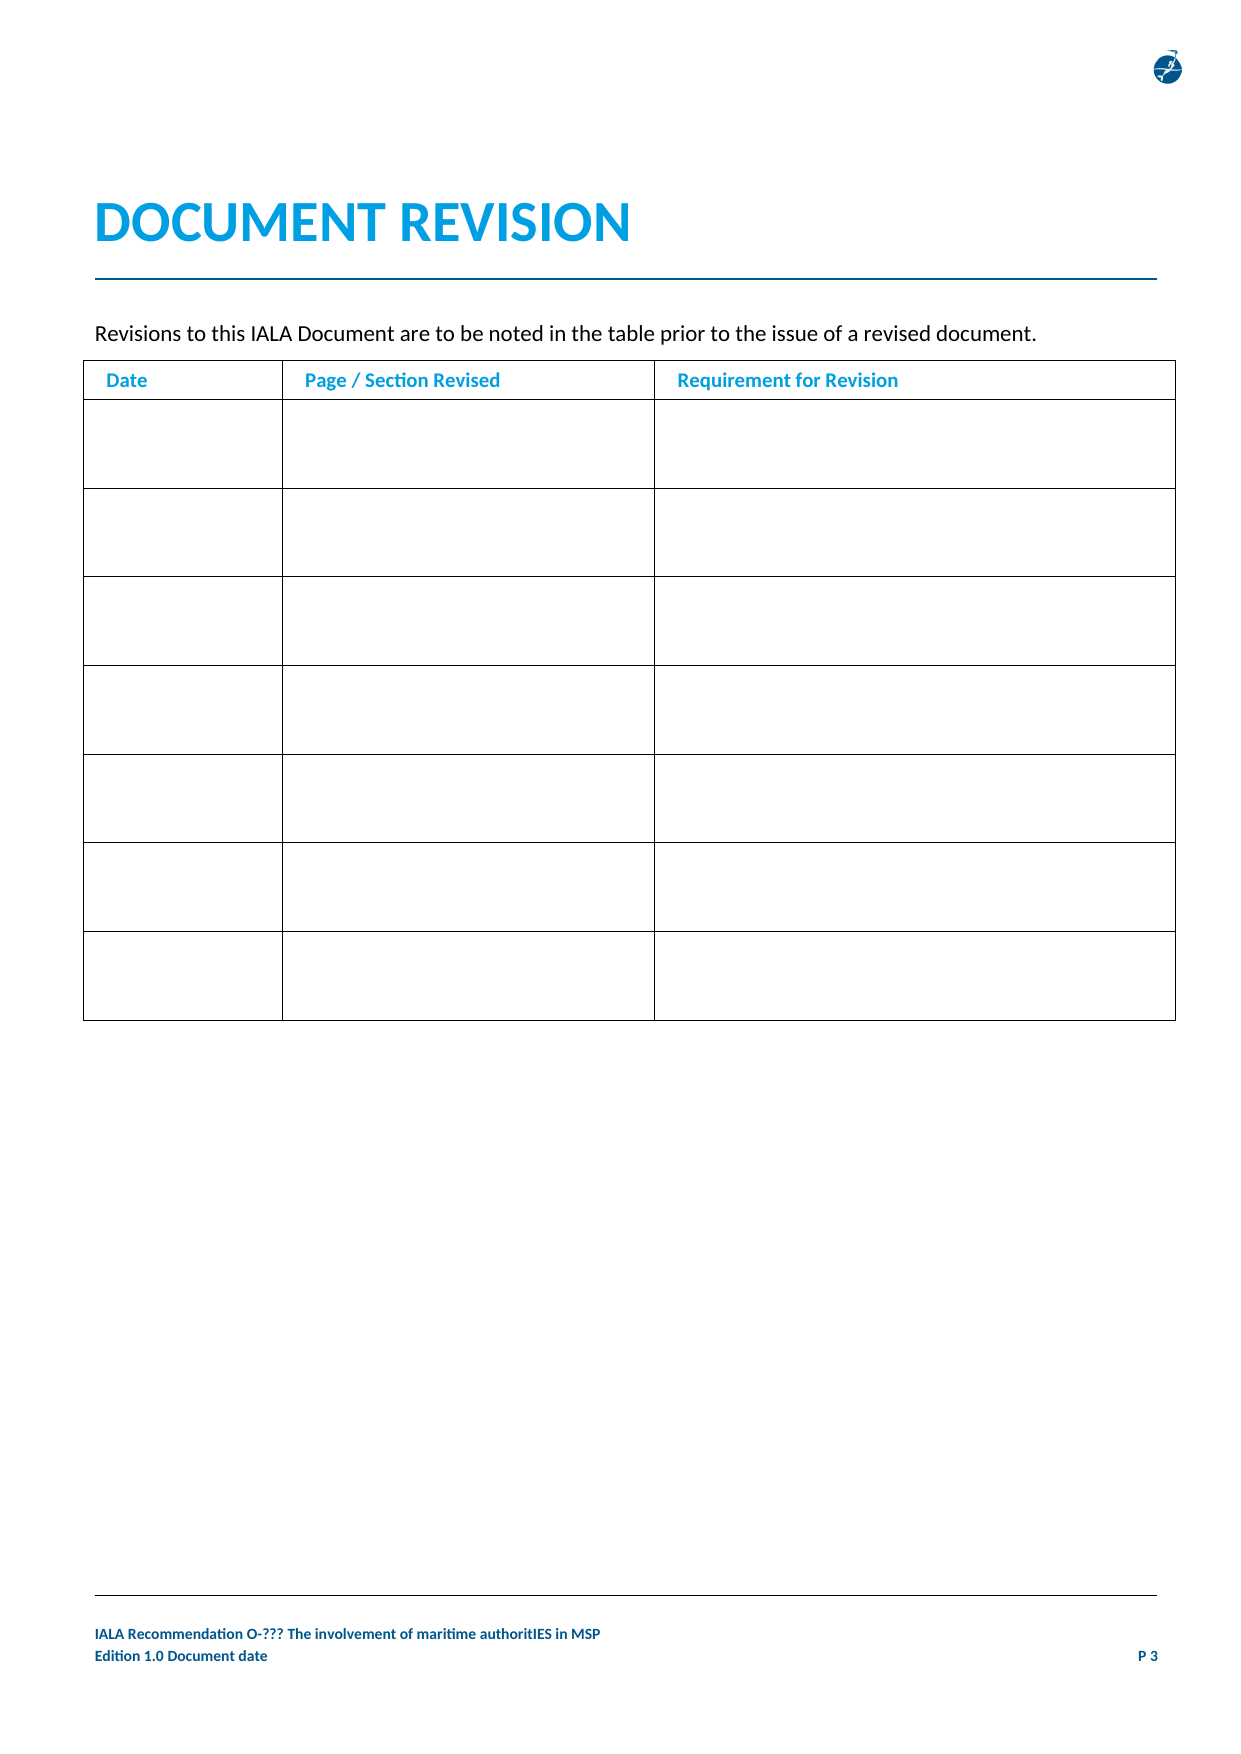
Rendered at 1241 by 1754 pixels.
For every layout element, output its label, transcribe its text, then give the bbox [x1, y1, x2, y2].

table_cell [283, 932, 654, 1019]
table_cell [84, 400, 282, 488]
table_cell [655, 666, 1175, 753]
table_cell [84, 489, 282, 576]
table_cell [655, 400, 1175, 488]
table_cell [84, 843, 282, 931]
table_cell [283, 843, 654, 931]
text Revisions to this IALA Document are to be noted in the table prior to the issue of a revised document. [94, 319, 1157, 347]
table_header Page / Section Revised [283, 361, 654, 399]
table_header Date [84, 361, 282, 399]
table_cell [655, 489, 1175, 576]
picture [1122, 0, 1241, 119]
table_cell [655, 932, 1175, 1019]
table_cell [655, 577, 1175, 665]
table_cell [283, 400, 654, 488]
table_cell [655, 755, 1175, 842]
table_cell [84, 666, 282, 753]
table_cell [84, 755, 282, 842]
table_cell [84, 932, 282, 1019]
table_cell [655, 843, 1175, 931]
table_cell [283, 755, 654, 842]
table_cell [283, 489, 654, 576]
table_header Requirement for Revision [655, 361, 1175, 399]
table_cell [84, 577, 282, 665]
table_cell [283, 577, 654, 665]
table_cell [283, 666, 654, 753]
